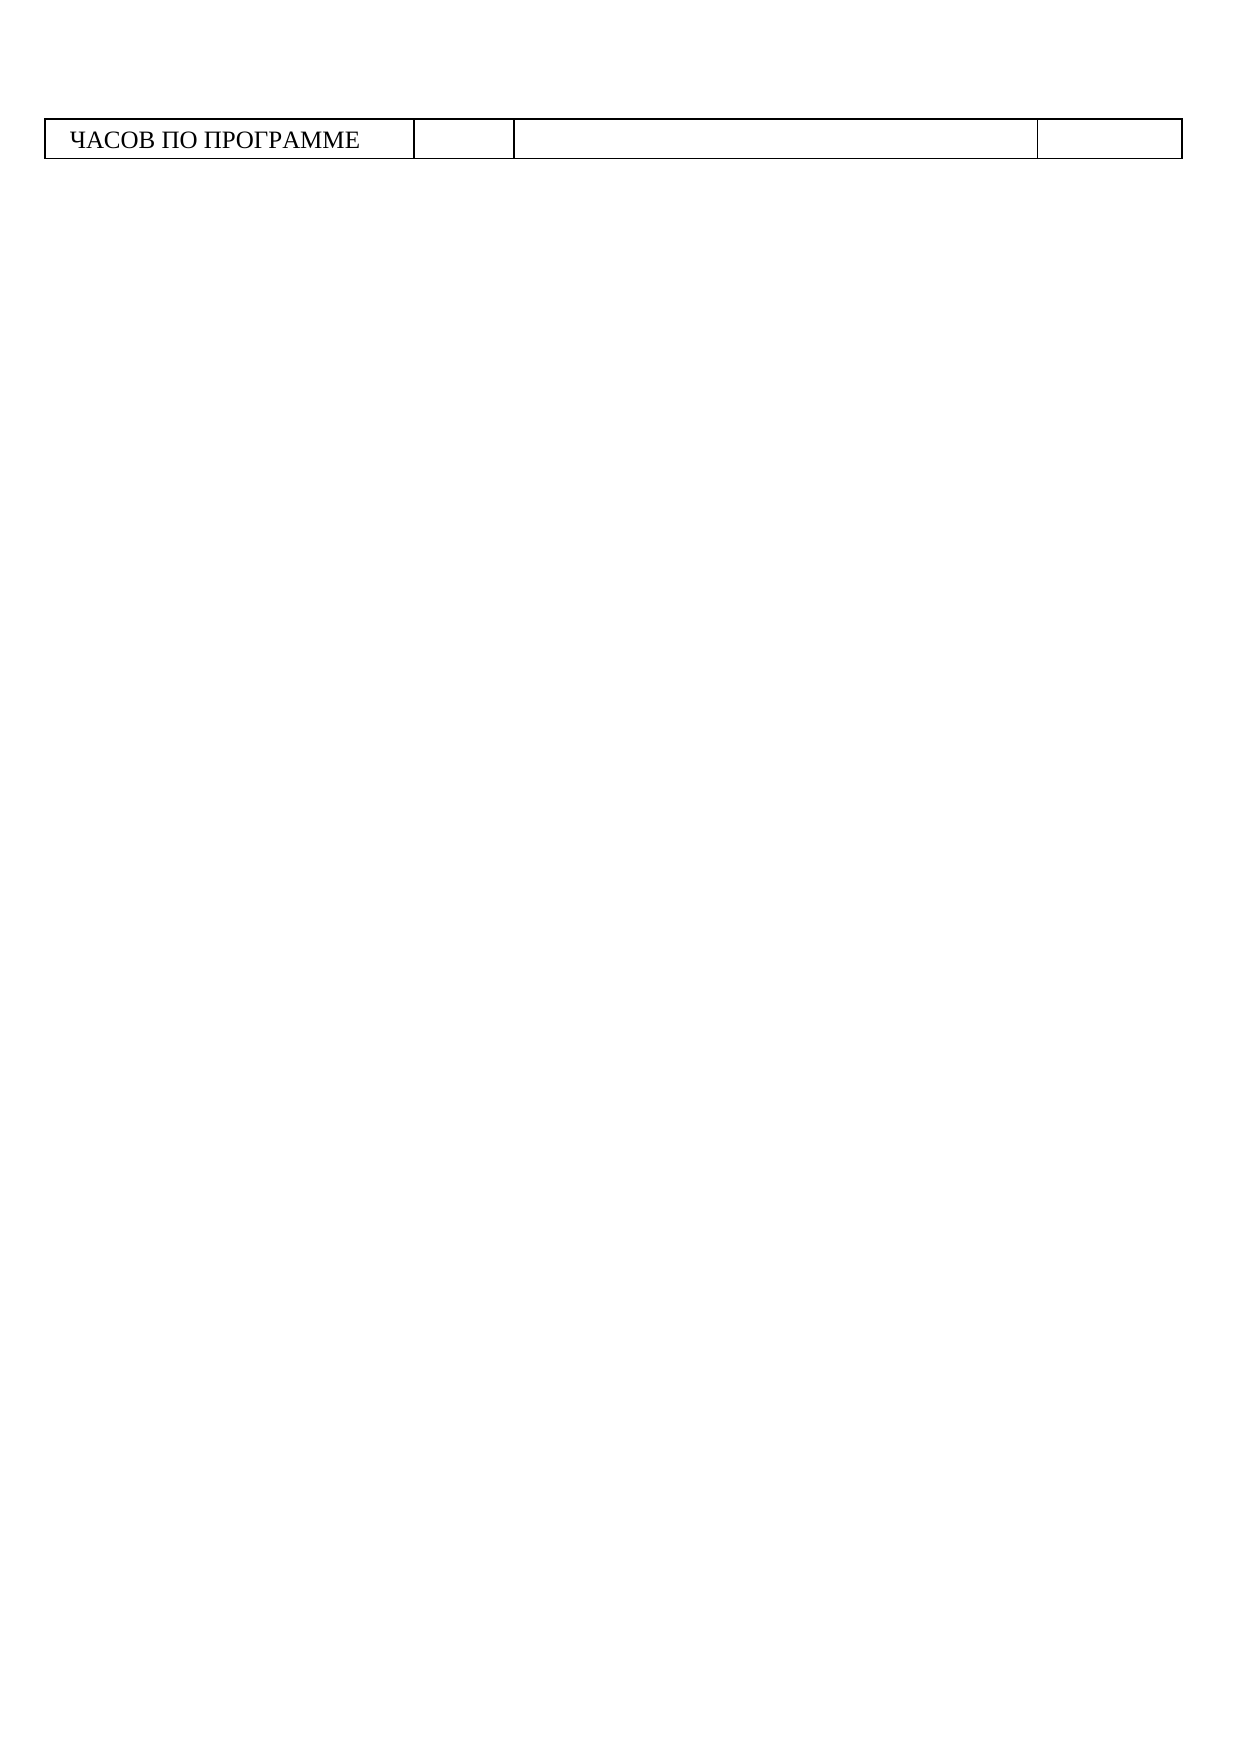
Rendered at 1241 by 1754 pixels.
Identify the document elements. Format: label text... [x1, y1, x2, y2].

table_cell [46, 120, 413, 157]
table_cell 66 [415, 120, 513, 157]
table_cell [515, 120, 1037, 157]
table_cell [1038, 120, 1181, 157]
